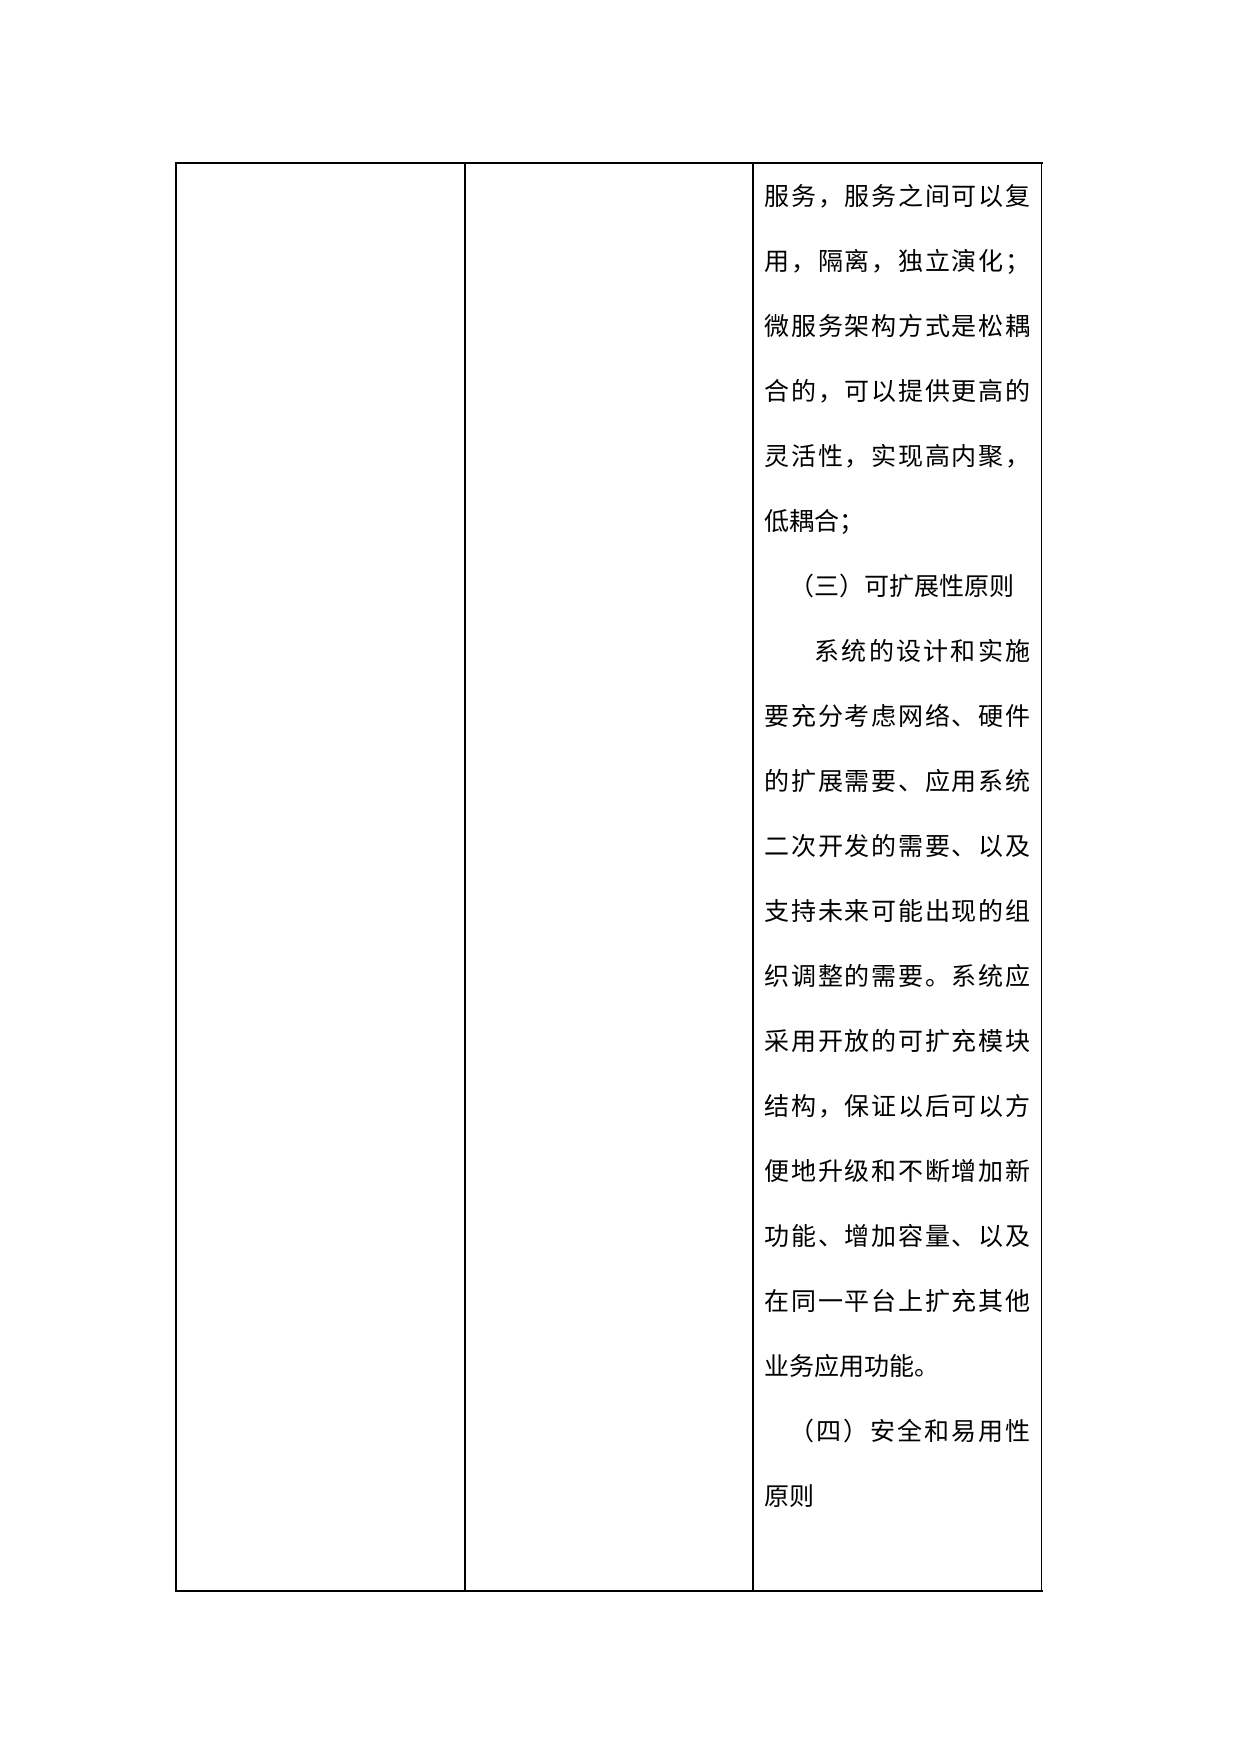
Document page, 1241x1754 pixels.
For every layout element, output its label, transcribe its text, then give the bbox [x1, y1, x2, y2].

table_cell [177, 164, 464, 1590]
table_cell 1 [466, 164, 752, 1590]
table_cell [754, 164, 1041, 1590]
